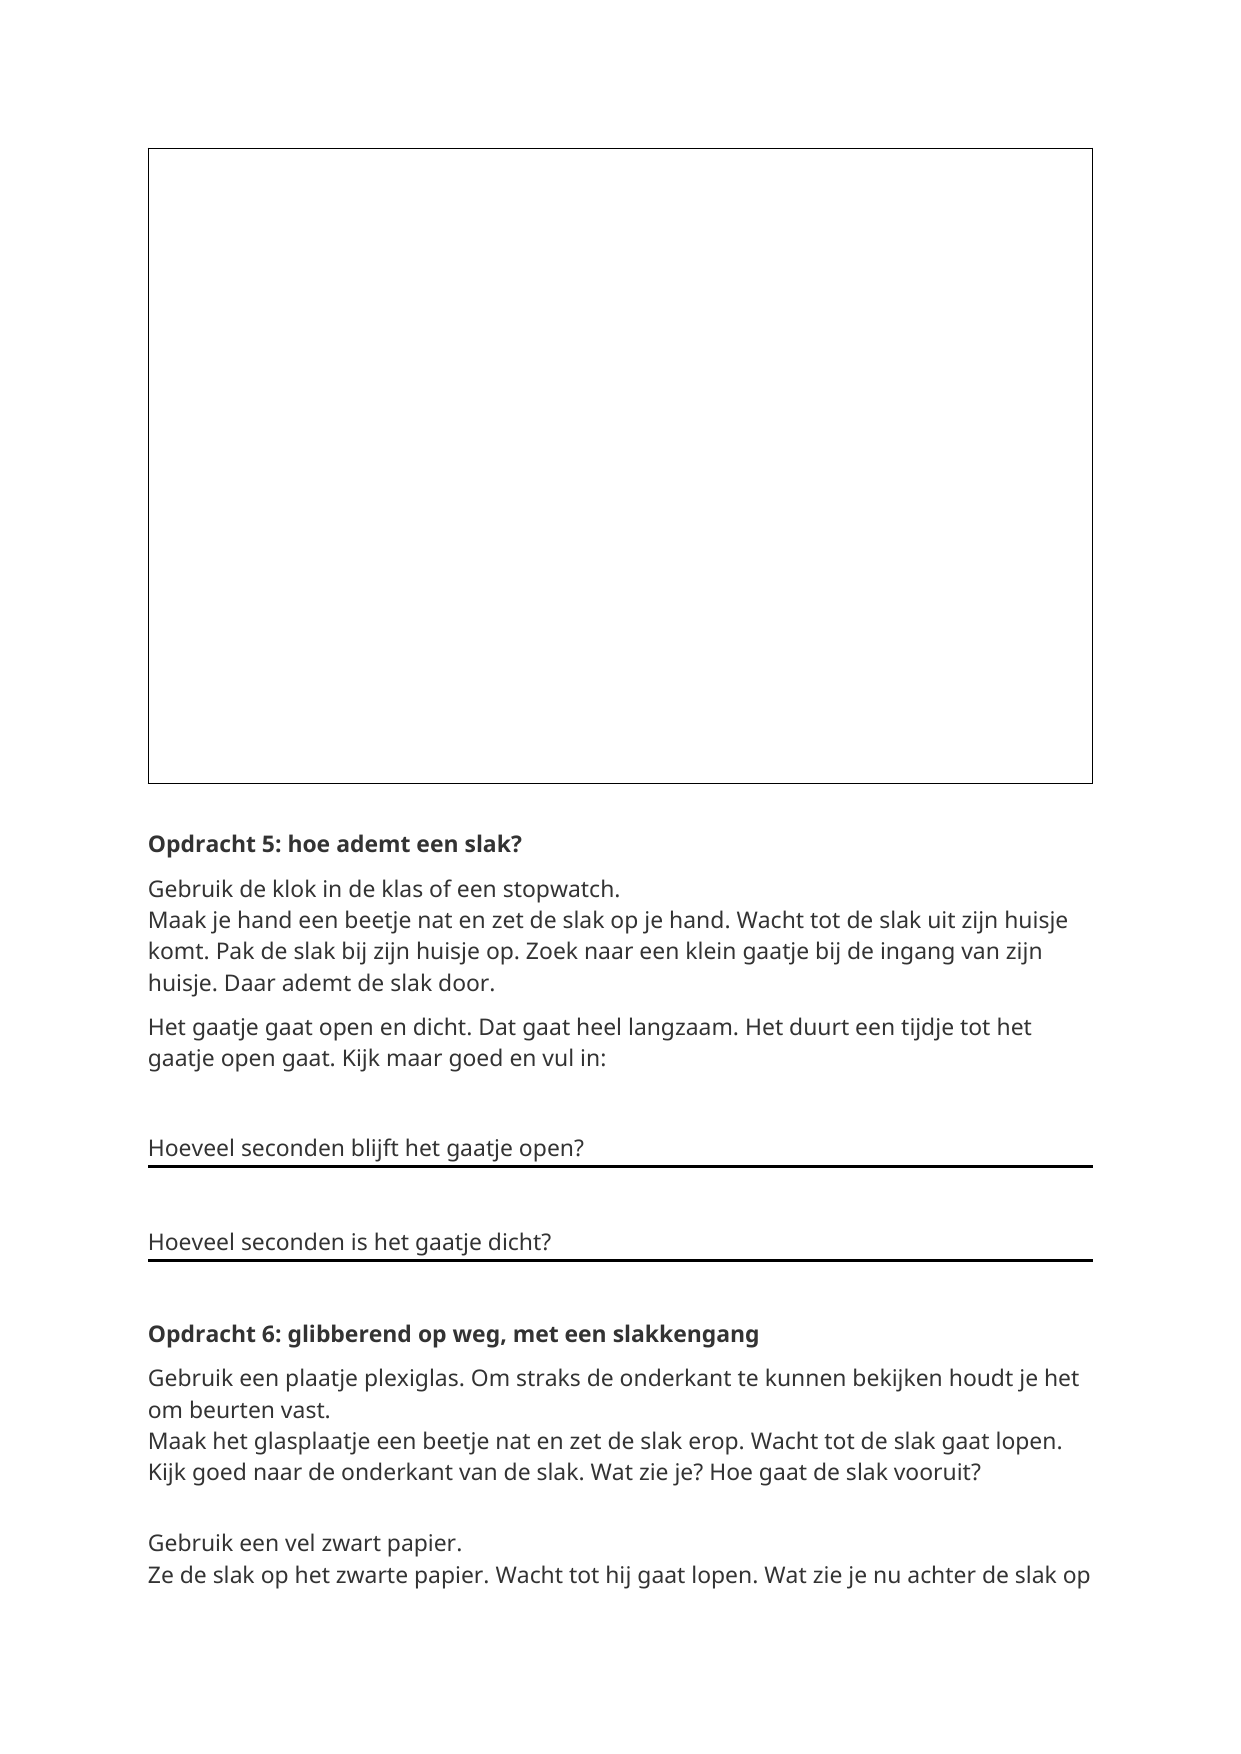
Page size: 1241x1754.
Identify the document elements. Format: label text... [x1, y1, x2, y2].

text Het gaatje gaat open en dicht. Dat gaat heel langzaam. Het duurt een tijdje tot het gaatje open gaat. Kijk maar goed en vul in: [148, 1011, 1093, 1073]
text Opdracht 5: hoe ademt een slak? [148, 828, 1093, 859]
text Hoeveel seconden is het gaatje dicht? [148, 1226, 1093, 1259]
text Hoeveel seconden blijft het gaatje open? [148, 1131, 1093, 1165]
table_header [149, 149, 1092, 783]
text Gebruik de klok in de klas of een stopwatch. Maak je hand een beetje nat en zet de slak op je hand. Wacht tot de slak uit zijn huisje komt. Pak de slak bij zijn huisje op. Zoek naar een klein gaatje bij de ingang van zijn huisje. Daar ademt de slak door. [148, 873, 1093, 998]
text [148, 1501, 1093, 1590]
text Gebruik een plaatje plexiglas. Om straks de onderkant te kunnen bekijken houdt je het om beurten vast. Maak het glasplaatje een beetje nat en zet de slak erop. Wacht tot de slak gaat lopen. Kijk goed naar de onderkant van de slak. Wat zie je? Hoe gaat de slak vooruit? [148, 1362, 1093, 1487]
text Opdracht 6: glibberend op weg, met een slakkengang [148, 1318, 1093, 1349]
